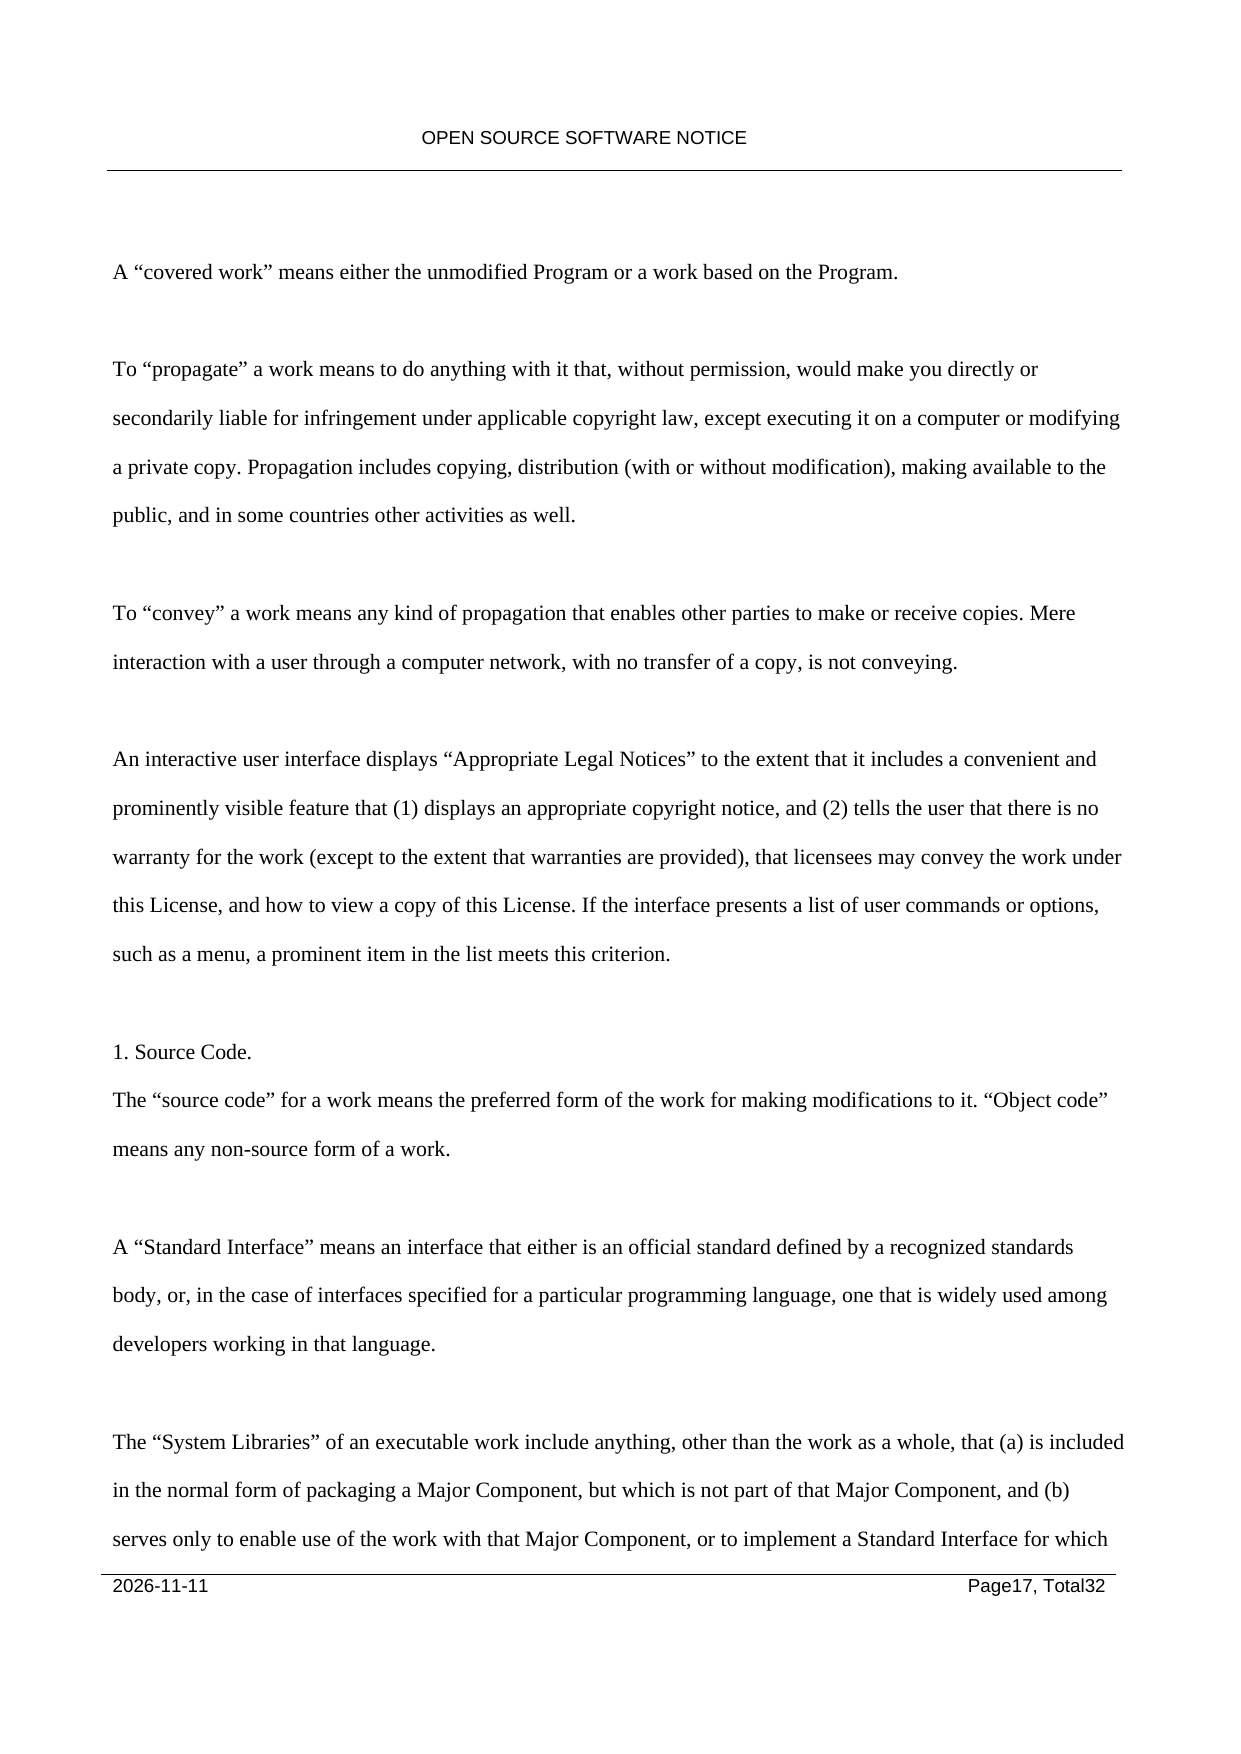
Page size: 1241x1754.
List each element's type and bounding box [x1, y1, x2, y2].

text [112, 206, 1128, 1555]
